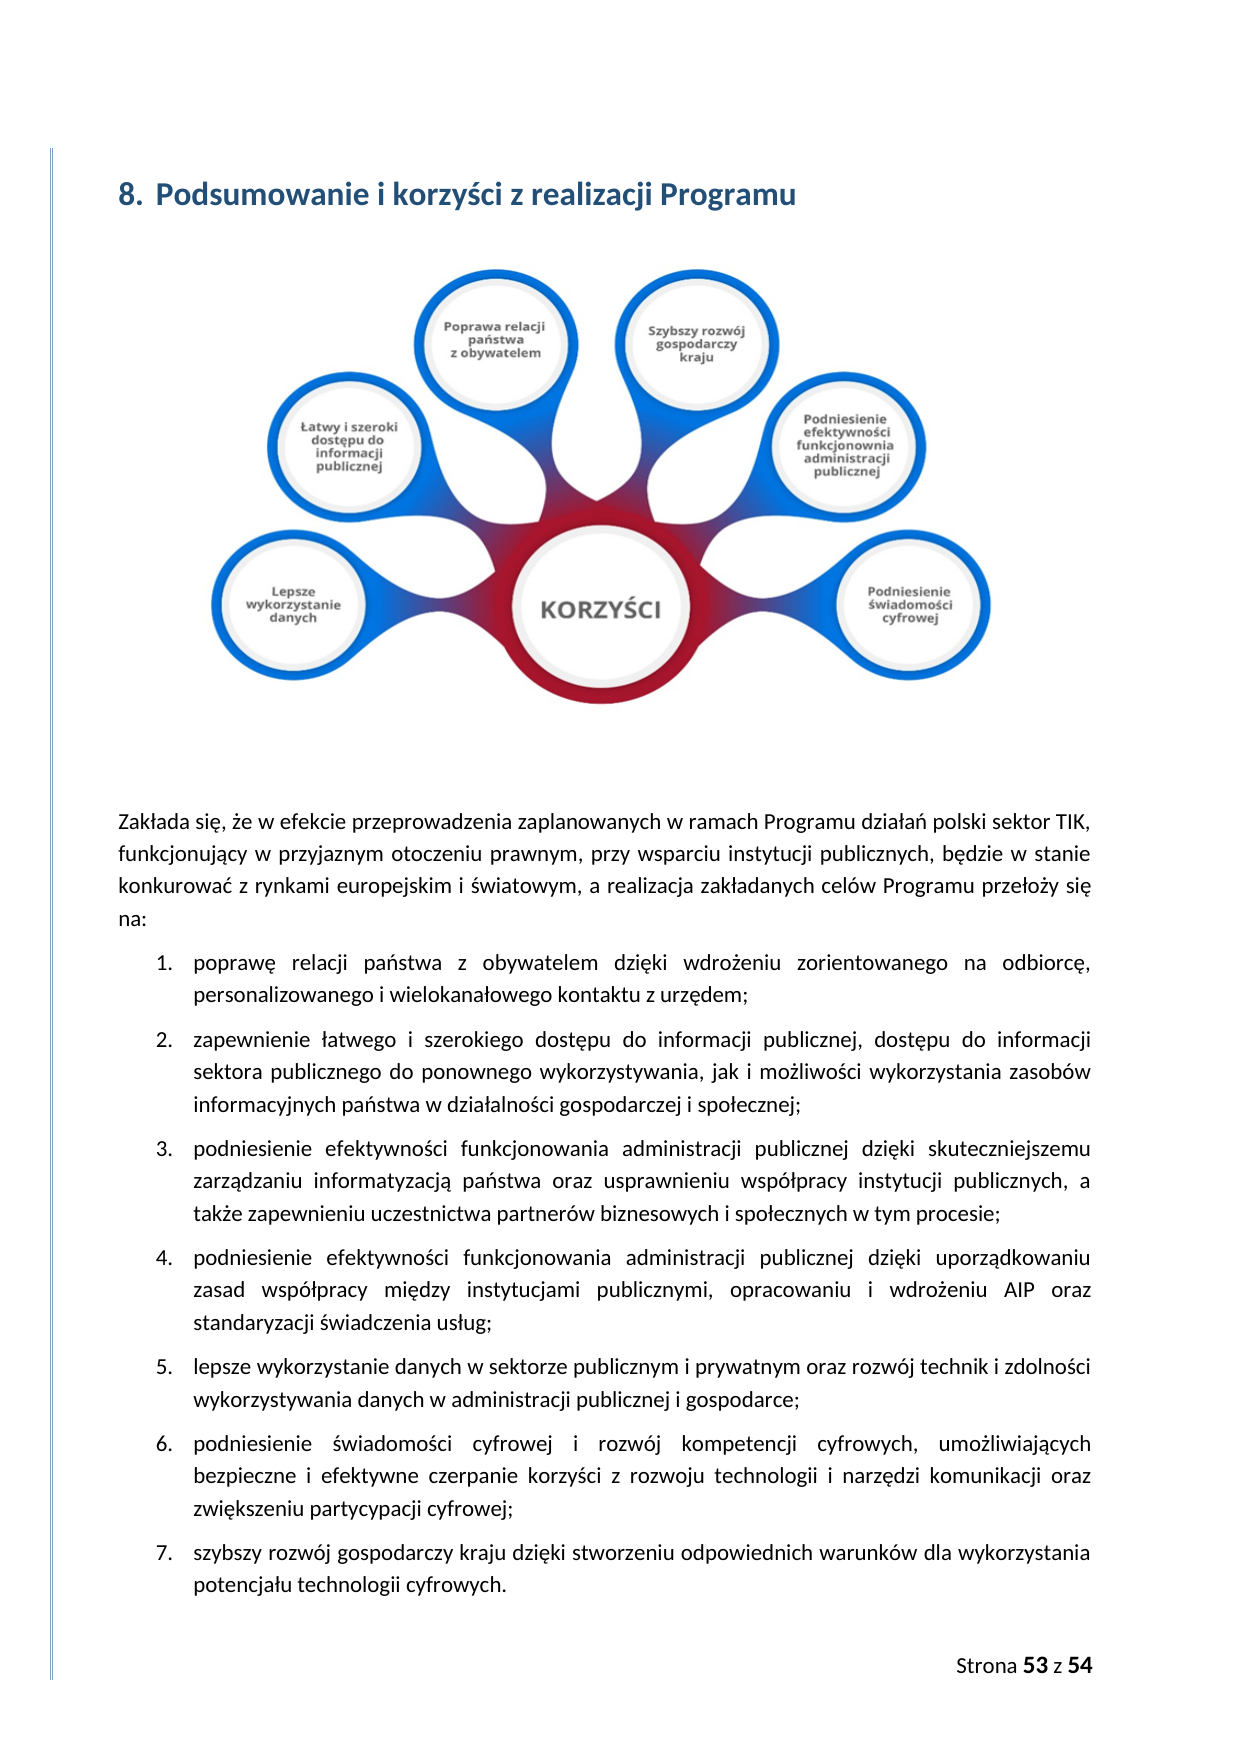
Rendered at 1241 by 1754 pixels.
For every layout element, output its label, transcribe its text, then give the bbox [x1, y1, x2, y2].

picture [118, 244, 1056, 791]
list poprawę relacji państwa z obywatelem dzięki wdrożeniu zorientowanego na odbiorcę, personalizowanego i wielokanałowego kontaktu z urzędem; [156, 948, 1092, 1009]
list podniesienie efektywności funkcjonowania administracji publicznej dzięki uporządkowaniu zasad współpracy między instytucjami publicznymi, opracowaniu i wdrożeniu AIP oraz standaryzacji świadczenia usług; [156, 1243, 1092, 1336]
subtitle Podsumowanie i korzyści z realizacji Programu [118, 173, 1092, 213]
list zapewnienie łatwego i szerokiego dostępu do informacji publicznej, dostępu do informacji sektora publicznego do ponownego wykorzystywania, jak i możliwości wykorzystania zasobów informacyjnych państwa w działalności gospodarczej i społecznej; [156, 1025, 1092, 1118]
text Zakłada się, że w efekcie przeprowadzenia zaplanowanych w ramach Programu działań polski sektor TIK, funkcjonujący w przyjaznym otoczeniu prawnym, przy wsparciu instytucji publicznych, będzie w stanie konkurować z rynkami europejskim i światowym, a realizacja zakładanych celów Programu przełoży się na: [118, 807, 1092, 932]
list podniesienie efektywności funkcjonowania administracji publicznej dzięki skuteczniejszemu zarządzaniu informatyzacją państwa oraz usprawnieniu współpracy instytucji publicznych, a także zapewnieniu uczestnictwa partnerów biznesowych i społecznych w tym procesie; [156, 1134, 1092, 1227]
list podniesienie świadomości cyfrowej i rozwój kompetencji cyfrowych, umożliwiających bezpieczne i efektywne czerpanie korzyści z rozwoju technologii i narzędzi komunikacji oraz zwiększeniu partycypacji cyfrowej; [156, 1429, 1092, 1522]
list lepsze wykorzystanie danych w sektorze publicznym i prywatnym oraz rozwój technik i zdolności wykorzystywania danych w administracji publicznej i gospodarce; [156, 1352, 1092, 1413]
list szybszy rozwój gospodarczy kraju dzięki stworzeniu odpowiednich warunków dla wykorzystania potencjału technologii cyfrowych. [156, 1538, 1092, 1599]
